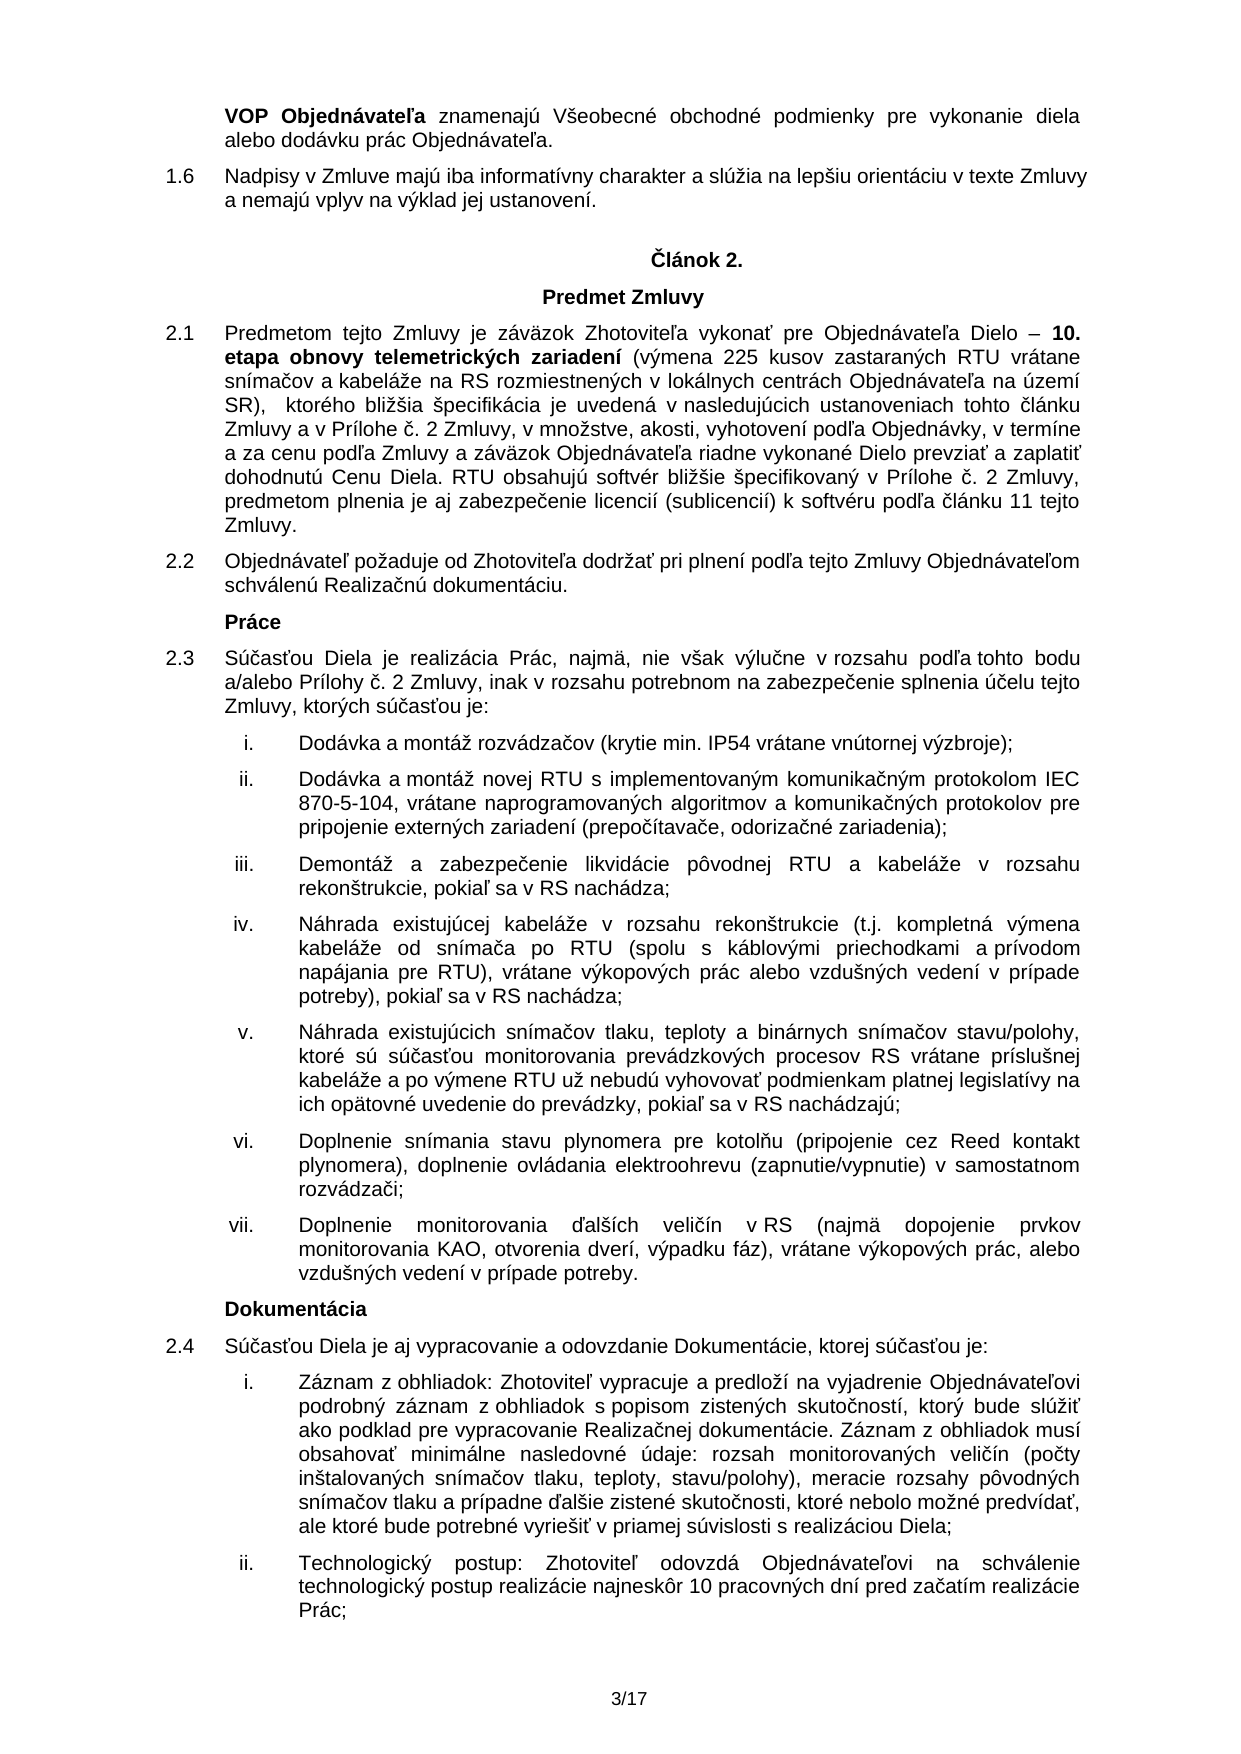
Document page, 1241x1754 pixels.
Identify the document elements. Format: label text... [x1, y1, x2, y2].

text Dokumentácia [224, 1297, 1081, 1321]
list Záznam z obhliadok: Zhotoviteľ vypracuje a predloží na vyjadrenie Objednávateľovi podrobný záznam z obhliadok s popisom zistených skutočností, ktorý bude slúžiť ako podklad pre vypracovanie Realizačnej dokumentácie. Záznam z obhliadok musí obsahovať minimálne nasledovné údaje: rozsah monitorovaných veličín (počty inštalovaných snímačov tlaku, teploty, stavu/polohy), meracie rozsahy pôvodných snímačov tlaku a prípadne ďalšie zistené skutočnosti, ktoré nebolo možné predvídať, ale ktoré bude potrebné vyriešiť v priamej súvislosti s realizáciou Diela; [254, 1370, 1081, 1538]
list Demontáž a zabezpečenie likvidácie pôvodnej RTU a kabeláže v rozsahu rekonštrukcie, pokiaľ sa v RS nachádza; [254, 851, 1081, 899]
list Nadpisy v Zmluve majú iba informatívny charakter a slúžia na lepšiu orientáciu v texte Zmluvy a nemajú vplyv na výklad jej ustanovení. [165, 164, 1093, 212]
list Náhrada existujúcich snímačov tlaku, teploty a binárnych snímačov stavu/polohy, ktoré sú súčasťou monitorovania prevádzkových procesov RS vrátane príslušnej kabeláže a po výmene RTU už nebudú vyhovovať podmienkam platnej legislatívy na ich opätovné uvedenie do prevádzky, pokiaľ sa v RS nachádzajú; [254, 1020, 1081, 1116]
text Predmet Zmluvy [165, 285, 1081, 309]
list Súčasťou Diela je realizácia Prác, najmä, nie však výlučne v rozsahu podľa tohto bodu a/alebo Prílohy č. 2 Zmluvy, inak v rozsahu potrebnom na zabezpečenie splnenia účelu tejto Zmluvy, ktorých súčasťou je: [165, 646, 1081, 718]
text VOP Objednávateľa znamenajú Všeobecné obchodné podmienky pre vykonanie diela alebo dodávku prác Objednávateľa. [224, 103, 1081, 151]
list Objednávateľ požaduje od Zhotoviteľa dodržať pri plnení podľa tejto Zmluvy Objednávateľom schválenú Realizačnú dokumentáciu. [165, 549, 1081, 597]
list Súčasťou Diela je aj vypracovanie a odovzdanie Dokumentácie, ktorej súčasťou je: [165, 1334, 1081, 1358]
list Doplnenie snímania stavu plynomera pre kotolňu (pripojenie cez Reed kontakt plynomera), doplnenie ovládania elektroohrevu (zapnutie/vypnutie) v samostatnom rozvádzači; [254, 1128, 1081, 1200]
list Dodávka a montáž novej RTU s implementovaným komunikačným protokolom IEC 870-5-104, vrátane naprogramovaných algoritmov a komunikačných protokolov pre pripojenie externých zariadení (prepočítavače, odorizačné zariadenia); [254, 767, 1081, 839]
list Predmetom tejto Zmluvy je záväzok Zhotoviteľa vykonať pre Objednávateľa Dielo – 10. etapa obnovy telemetrických zariadení (výmena 225 kusov zastaraných RTU vrátane snímačov a kabeláže na RS rozmiestnených v lokálnych centrách Objednávateľa na území SR), ktorého bližšia špecifikácia je uvedená v nasledujúcich ustanoveniach tohto článku Zmluvy a v Prílohe č. 2 Zmluvy, v množstve, akosti, vyhotovení podľa Objednávky, v termíne a za cenu podľa Zmluvy a záväzok Objednávateľa riadne vykonané Dielo prevziať a zaplatiť dohodnutú Cenu Diela. RTU obsahujú softvér bližšie špecifikovaný v Prílohe č. 2 Zmluvy, predmetom plnenia je aj zabezpečenie licencií (sublicencií) k softvéru podľa článku 11 tejto Zmluvy. [165, 321, 1081, 537]
text Práce [224, 610, 1081, 634]
list Technologický postup: Zhotoviteľ odovzdá Objednávateľovi na schválenie technologický postup realizácie najneskôr 10 pracovných dní pred začatím realizácie Prác; [254, 1550, 1081, 1622]
list Náhrada existujúcej kabeláže v rozsahu rekonštrukcie (t.j. kompletná výmena kabeláže od snímača po RTU (spolu s káblovými priechodkami a prívodom napájania pre RTU), vrátane výkopových prác alebo vzdušných vedení v prípade potreby), pokiaľ sa v RS nachádza; [254, 912, 1081, 1008]
list Doplnenie monitorovania ďalších veličín v RS (najmä dopojenie prvkov monitorovania KAO, otvorenia dverí, výpadku fáz), vrátane výkopových prác, alebo vzdušných vedení v prípade potreby. [254, 1213, 1081, 1285]
list Dodávka a montáž rozvádzačov (krytie min. IP54 vrátane vnútornej výzbroje); [254, 731, 1081, 754]
